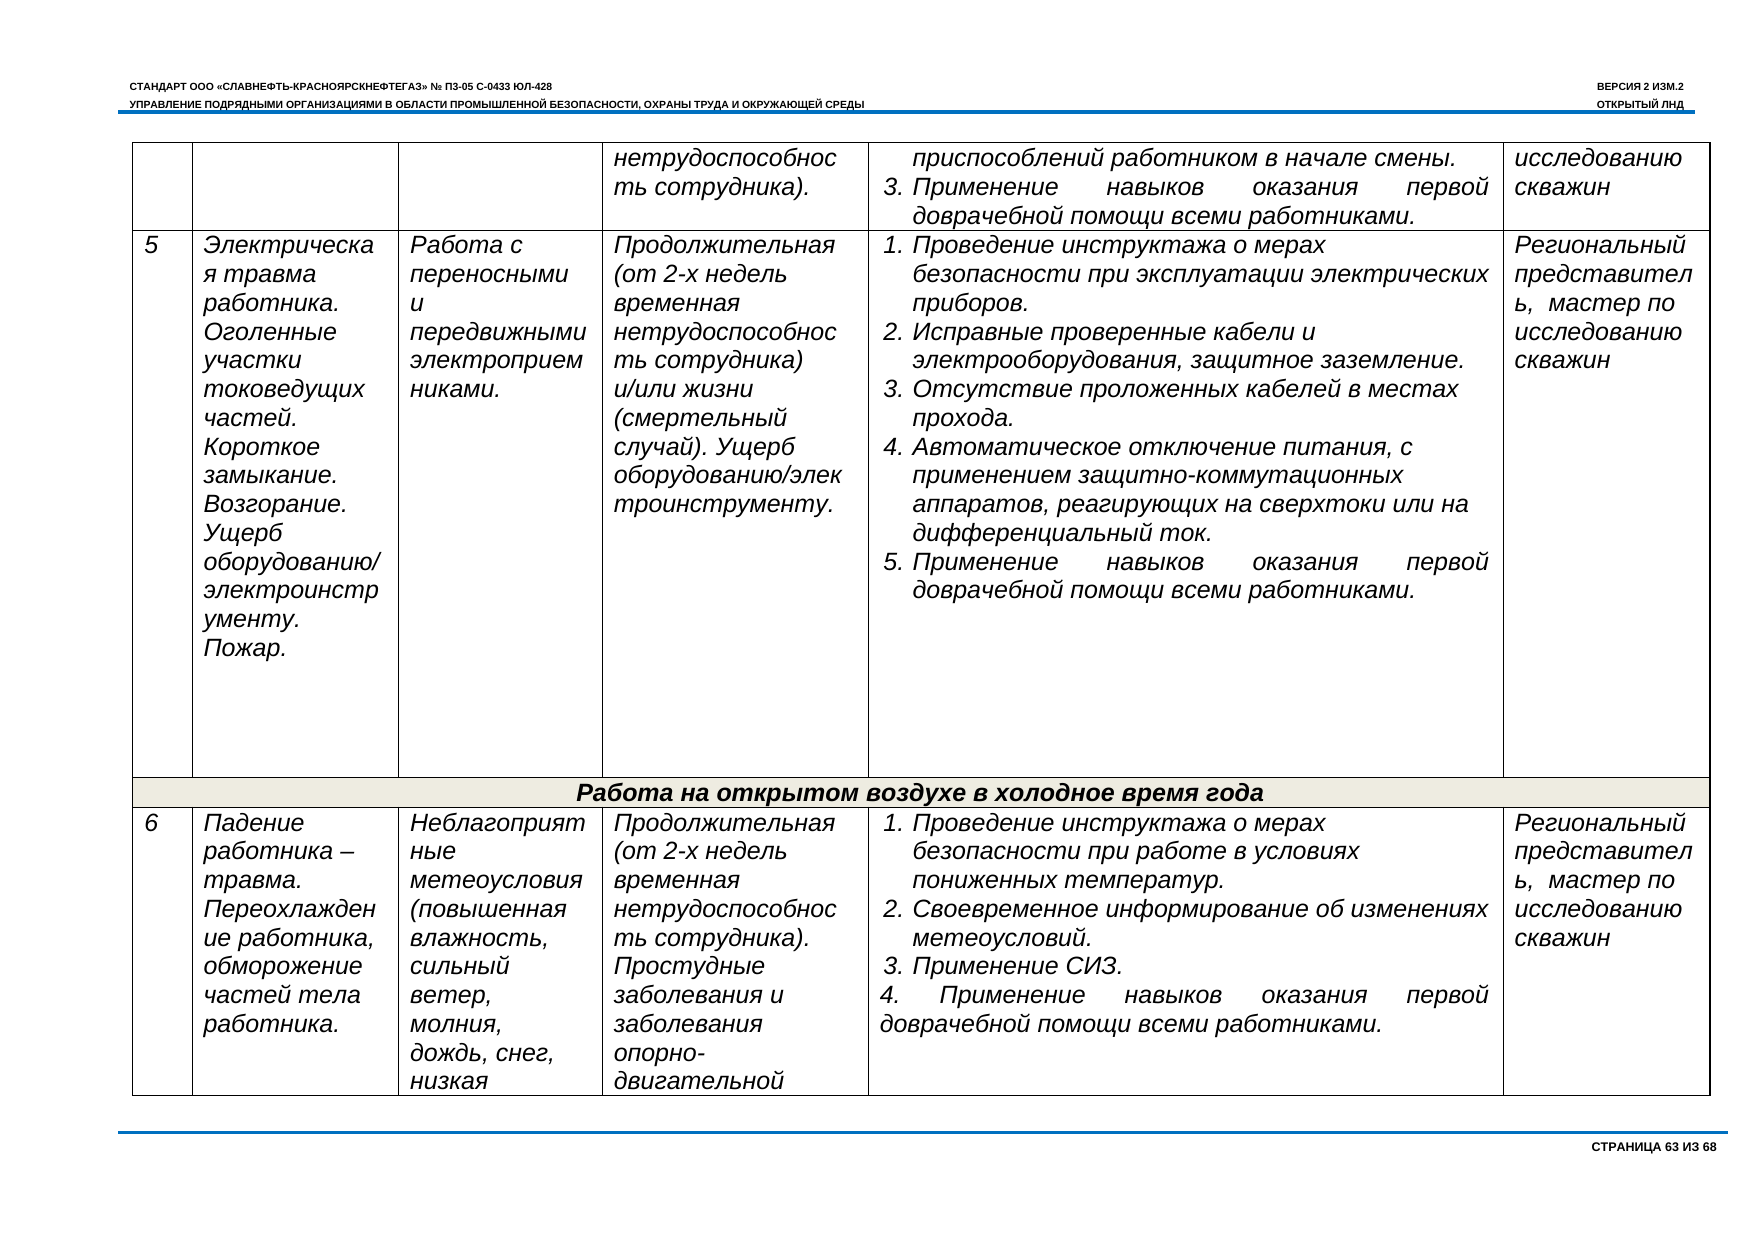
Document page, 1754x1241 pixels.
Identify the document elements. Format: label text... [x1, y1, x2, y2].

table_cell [1504, 143, 1709, 229]
table_cell Продолжительная (от 2-х недель временная нетрудоспособность сотрудника) и/или жизни (смертельный случай). Ущерб оборудованию/электроинструменту. [603, 231, 868, 777]
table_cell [869, 143, 1503, 229]
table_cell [399, 143, 602, 229]
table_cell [399, 808, 602, 1095]
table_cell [603, 143, 868, 229]
table_cell 4 [133, 143, 192, 229]
table_cell Проведение инструктажа о мерах безопасности при эксплуатации электрических приборов. Исправные проверенные кабели и электрооборудования, защитное заземление. Отсутствие проложенных кабелей в местах прохода. Автоматическое отключение питания, с применением защитно-коммутационных аппаратов, реагирующих на сверхтоки или на дифференциальный ток. Применение навыков оказания первой доврачебной помощи всеми работниками. [869, 231, 1503, 777]
table_cell 5 [133, 231, 192, 777]
table_cell 6 [133, 808, 192, 1095]
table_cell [193, 143, 398, 229]
table_cell Работа с переносными и передвижными электроприемниками. [399, 231, 602, 777]
table_cell Работа на открытом воздухе в холодное время года [133, 778, 1709, 807]
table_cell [193, 808, 398, 1095]
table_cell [1504, 808, 1709, 1095]
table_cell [603, 808, 868, 1095]
table_cell Региональный представитель, мастер по исследованию скважин [1504, 231, 1709, 777]
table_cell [869, 808, 1503, 1095]
table_cell Электрическая травма работника. Оголенные участки токоведущих частей. Короткое замыкание. Возгорание. Ущерб оборудованию/электроинструменту. Пожар. [193, 231, 398, 777]
